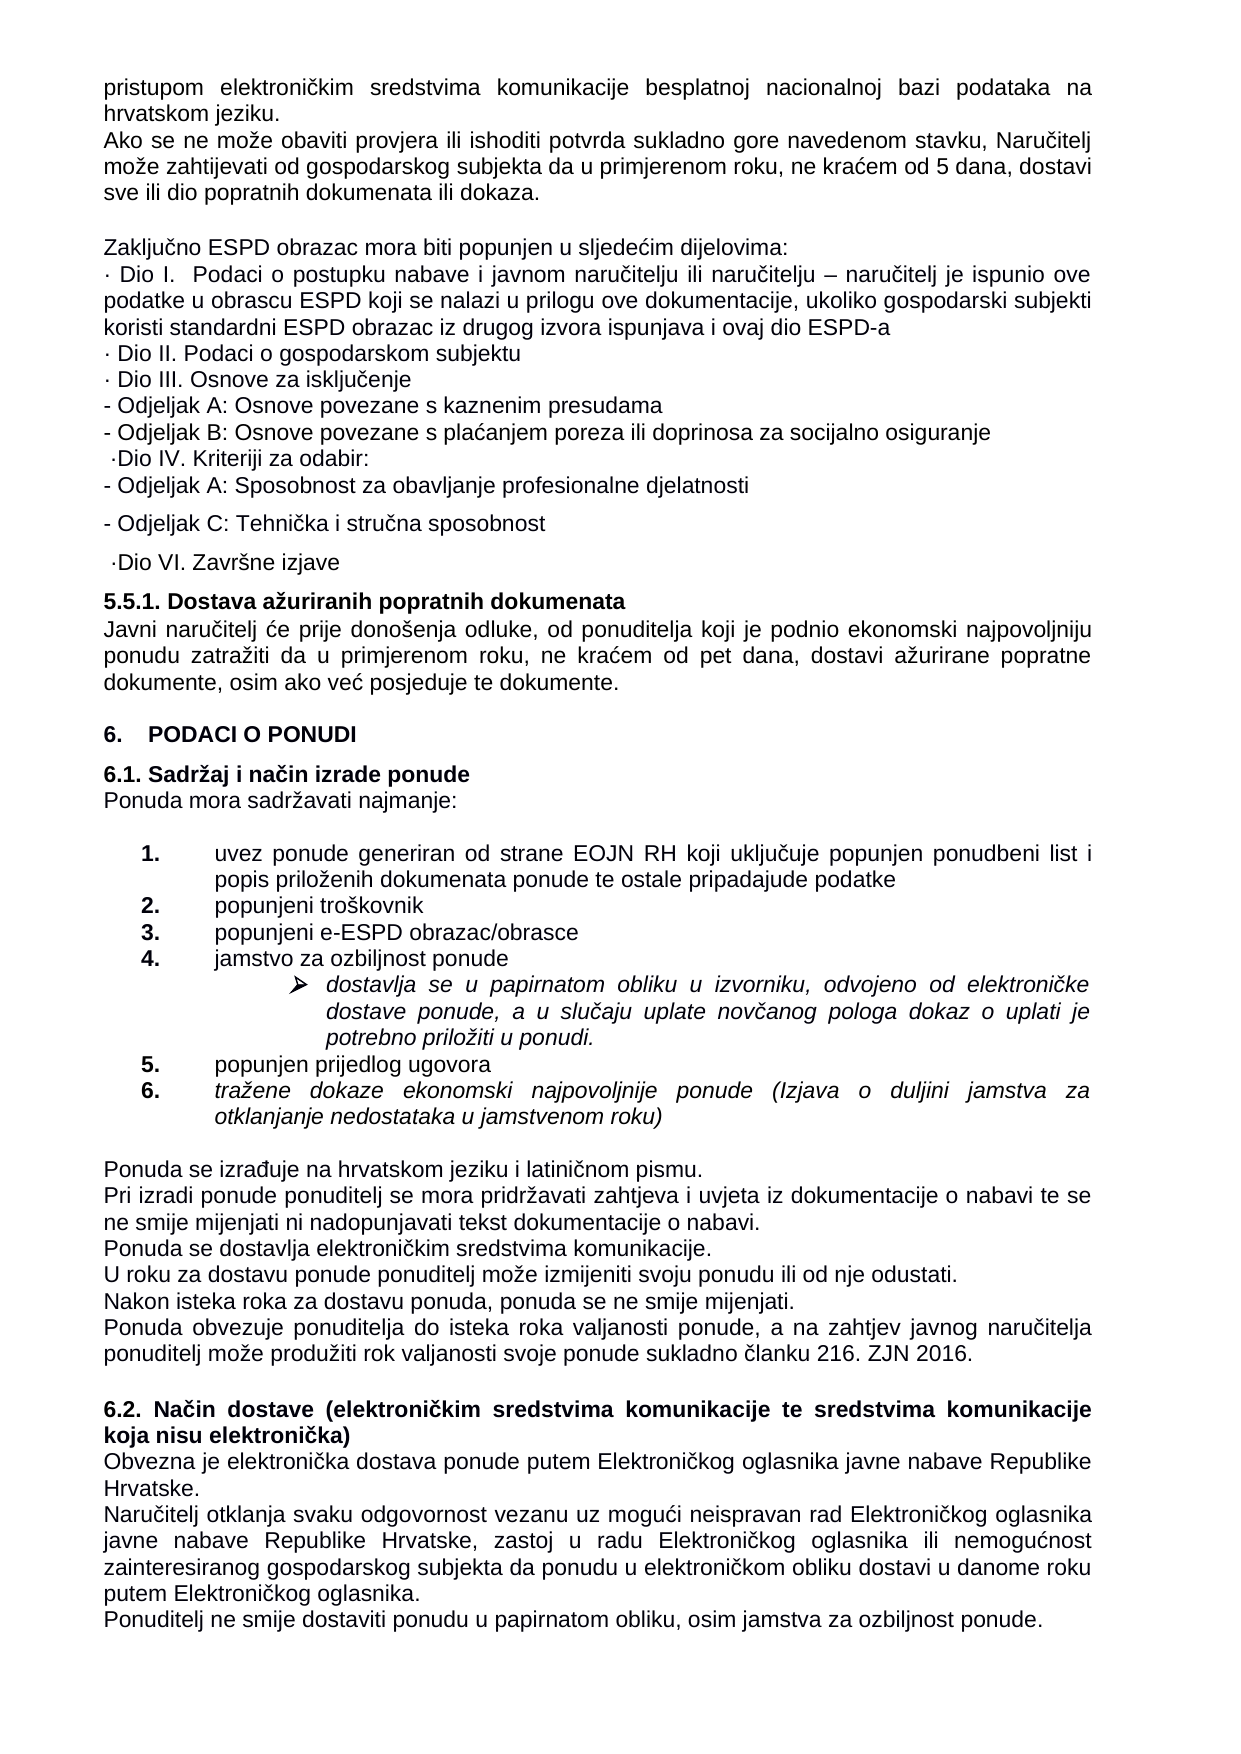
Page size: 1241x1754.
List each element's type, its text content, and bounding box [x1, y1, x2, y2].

list popunjeni troškovnik [141, 892, 1092, 919]
text Zaključno ESPD obrazac mora biti popunjen u sljedećim dijelovima: [103, 234, 1092, 261]
text Naručitelj otklanja svaku odgovornost vezanu uz mogući neispravan rad Elektroničkog oglasnika javne nabave Republike Hrvatske, zastoj u radu Elektroničkog oglasnika ili nemogućnost zainteresiranog gospodarskog subjekta da ponudu u elektroničkom obliku dostavi u danome roku putem Elektroničkog oglasnika. [103, 1501, 1092, 1606]
text - Odjeljak A: Osnove povezane s kaznenim presudama [103, 392, 1092, 419]
text Ako se ne može obaviti provjera ili ishoditi potvrda sukladno gore navedenom stavku, Naručitelj može zahtijevati od gospodarskog subjekta da u primjerenom roku, ne kraćem od 5 dana, dostavi sve ili dio popratnih dokumenata ili dokaza. [103, 127, 1092, 206]
list popunjeni e-ESPD obrazac/obrasce [141, 919, 1092, 945]
list popunjen prijedlog ugovora [141, 1051, 1092, 1077]
text Pri izradi ponude ponuditelj se mora pridržavati zahtjeva i uvjeta iz dokumentacije o nabavi te se ne smije mijenjati ni nadopunjavati tekst dokumentacije o nabavi. [103, 1182, 1092, 1235]
text Obvezna je elektronička dostava ponude putem Elektroničkog oglasnika javne nabave Republike Hrvatske. [103, 1448, 1092, 1501]
text Ponuditelj ne smije dostaviti ponudu u papirnatom obliku, osim jamstva za ozbiljnost ponude. [103, 1606, 1092, 1633]
text U roku za dostavu ponude ponuditelj može izmijeniti svoju ponudu ili od nje odustati. [103, 1261, 1092, 1288]
text Ponuda mora sadržavati najmanje: [103, 787, 1092, 813]
text - Odjeljak B: Osnove povezane s plaćanjem poreza ili doprinosa za socijalno osiguranje [103, 419, 1092, 445]
list dostavlja se u papirnatom obliku u izvorniku, odvojeno od elektroničke dostave ponude, a u slučaju uplate novčanog pologa dokaz o uplati je potrebno priložiti u ponudi. [288, 971, 1092, 1051]
text Nakon isteka roka za dostavu ponuda, ponuda se ne smije mijenjati. [103, 1288, 1092, 1314]
text 6. PODACI O PONUDI [103, 721, 1092, 747]
text 6.2. Način dostave (elektroničkim sredstvima komunikacije te sredstvima komunikacije koja nisu elektronička) [103, 1396, 1092, 1448]
text · Dio I. Podaci o postupku nabave i javnom naručitelju ili naručitelju – naručitelj je ispunio ove podatke u obrascu ESPD koji se nalazi u prilogu ove dokumentacije, ukoliko gospodarski subjekti koristi standardni ESPD obrazac iz drugog izvora ispunjava i ovaj dio ESPD-a [103, 261, 1092, 340]
text Ponuda se dostavlja elektroničkim sredstvima komunikacije. [103, 1235, 1092, 1261]
text 5.5.1. Dostava ažuriranih popratnih dokumenata [103, 588, 1092, 614]
list jamstvo za ozbiljnost ponude [141, 945, 1092, 971]
text 6.1. Sadržaj i način izrade ponude [103, 761, 1092, 787]
text ·Dio IV. Kriteriji za odabir: [103, 445, 1092, 472]
text Javni naručitelj će prije donošenja odluke, od ponuditelja koji je podnio ekonomski najpovoljniju ponudu zatražiti da u primjerenom roku, ne kraćem od pet dana, dostavi ažurirane popratne dokumente, osim ako već posjeduje te dokumente. [103, 616, 1092, 695]
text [103, 74, 1092, 127]
text ·Dio VI. Završne izjave [103, 549, 1092, 576]
text - Odjeljak C: Tehnička i stručna sposobnost [103, 510, 1092, 537]
text - Odjeljak A: Sposobnost za obavljanje profesionalne djelatnosti [103, 472, 1092, 498]
text · Dio II. Podaci o gospodarskom subjektu [103, 340, 1092, 366]
text · Dio III. Osnove za isključenje [103, 366, 1092, 392]
list tražene dokaze ekonomski najpovoljnije ponude (Izjava o duljini jamstva za otklanjanje nedostataka u jamstvenom roku) [141, 1077, 1092, 1129]
list uvez ponude generiran od strane EOJN RH koji uključuje popunjen ponudbeni list i popis priloženih dokumenata ponude te ostale pripadajude podatke [141, 840, 1092, 892]
text Ponuda se izrađuje na hrvatskom jeziku i latiničnom pismu. [103, 1156, 1092, 1182]
text Ponuda obvezuje ponuditelja do isteka roka valjanosti ponude, a na zahtjev javnog naručitelja ponuditelj može produžiti rok valjanosti svoje ponude sukladno članku 216. ZJN 2016. [103, 1314, 1092, 1367]
